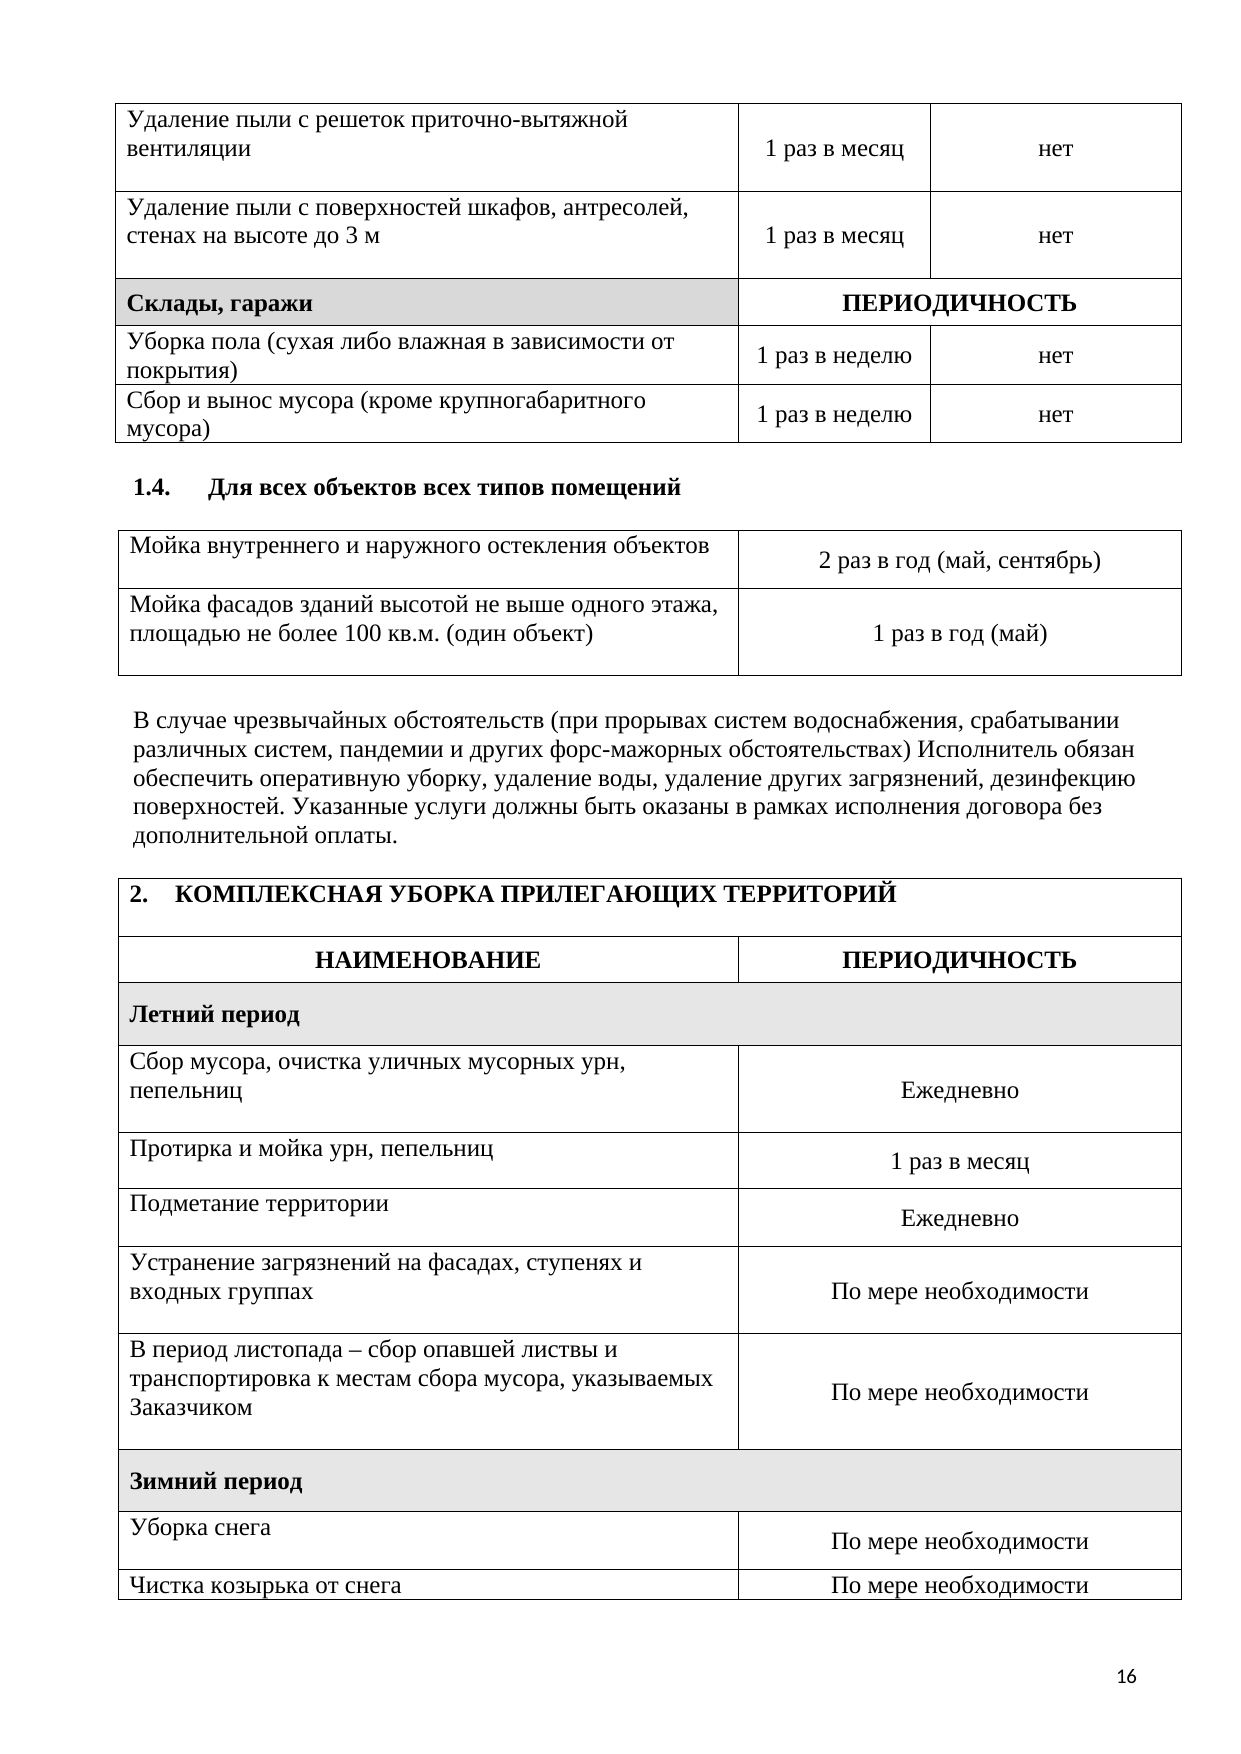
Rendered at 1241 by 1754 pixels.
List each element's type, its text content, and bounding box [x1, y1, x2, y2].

table_cell Удаление пыли с поверхностей шкафов, антресолей, стенах на высоте до 3 м [116, 192, 738, 278]
table_cell По мере необходимости [739, 1334, 1181, 1449]
table_cell нет [931, 385, 1181, 442]
table_cell Устранение загрязнений на фасадах, ступенях и входных группах [119, 1247, 738, 1333]
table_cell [119, 1570, 738, 1599]
table_cell нет [931, 104, 1181, 191]
table_cell НАИМЕНОВАНИЕ [119, 937, 738, 982]
list Для всех объектов всех типов помещений [133, 472, 1137, 501]
table_cell Уборка пола (сухая либо влажная в зависимости от покрытия) [116, 326, 738, 384]
table_cell Летний период [119, 983, 1181, 1045]
table_cell Уборка снега [119, 1512, 738, 1569]
table_cell По мере необходимости [739, 1247, 1181, 1333]
table_cell Сбор мусора, очистка уличных мусорных урн, пепельниц [119, 1046, 738, 1132]
table_cell ПЕРИОДИЧНОСТЬ [739, 937, 1181, 982]
table_header Мойка внутреннего и наружного остекления объектов [119, 531, 738, 588]
table_cell нет [931, 326, 1181, 384]
table_cell По мере необходимости [739, 1512, 1181, 1569]
table_cell 1 раз в неделю [739, 326, 930, 384]
table_cell 1 раз в месяц [739, 104, 930, 191]
table_cell Ежедневно [739, 1189, 1181, 1246]
table_cell 1 раз в год (май) [739, 589, 1181, 675]
table_cell нет [931, 192, 1181, 278]
table_cell 1 раз в месяц [739, 192, 930, 278]
table_cell ПЕРИОДИЧНОСТЬ [739, 279, 1181, 325]
table_cell Зимний период [119, 1450, 1181, 1511]
table_cell Склады, гаражи [116, 279, 738, 325]
table_cell Ежедневно [739, 1046, 1181, 1132]
table_cell Протирка и мойка урн, пепельниц [119, 1133, 738, 1187]
table_cell Сбор и вынос мусора (кроме крупногабаритного мусора) [116, 385, 738, 442]
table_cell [739, 1570, 1181, 1599]
text В случае чрезвычайных обстоятельств (при прорывах систем водоснабжения, срабатывании различных систем, пандемии и других форс-мажорных обстоятельствах) Исполнитель обязан обеспечить оперативную уборку, удаление воды, удаление других загрязнений, дезинфекцию поверхностей. Указанные услуги должны быть оказаны в рамках исполнения договора без дополнительной оплаты. [133, 705, 1137, 849]
table_cell В период листопада – сбор опавшей листвы и транспортировка к местам сбора мусора, указываемых Заказчиком [119, 1334, 738, 1449]
table_cell 1 раз в месяц [739, 1133, 1181, 1187]
table_header 2 раз в год (май, сентябрь) [739, 531, 1181, 588]
table_cell Удаление пыли с решеток приточно-вытяжной вентиляции [116, 104, 738, 191]
table_cell Мойка фасадов зданий высотой не выше одного этажа, площадью не более 100 кв.м. (один объект) [119, 589, 738, 675]
table_cell 1 раз в неделю [739, 385, 930, 442]
table_cell Подметание территории [119, 1189, 738, 1246]
table_header КОМПЛЕКСНАЯ УБОРКА ПРИЛЕГАЮЩИХ ТЕРРИТОРИЙ [119, 879, 1181, 936]
